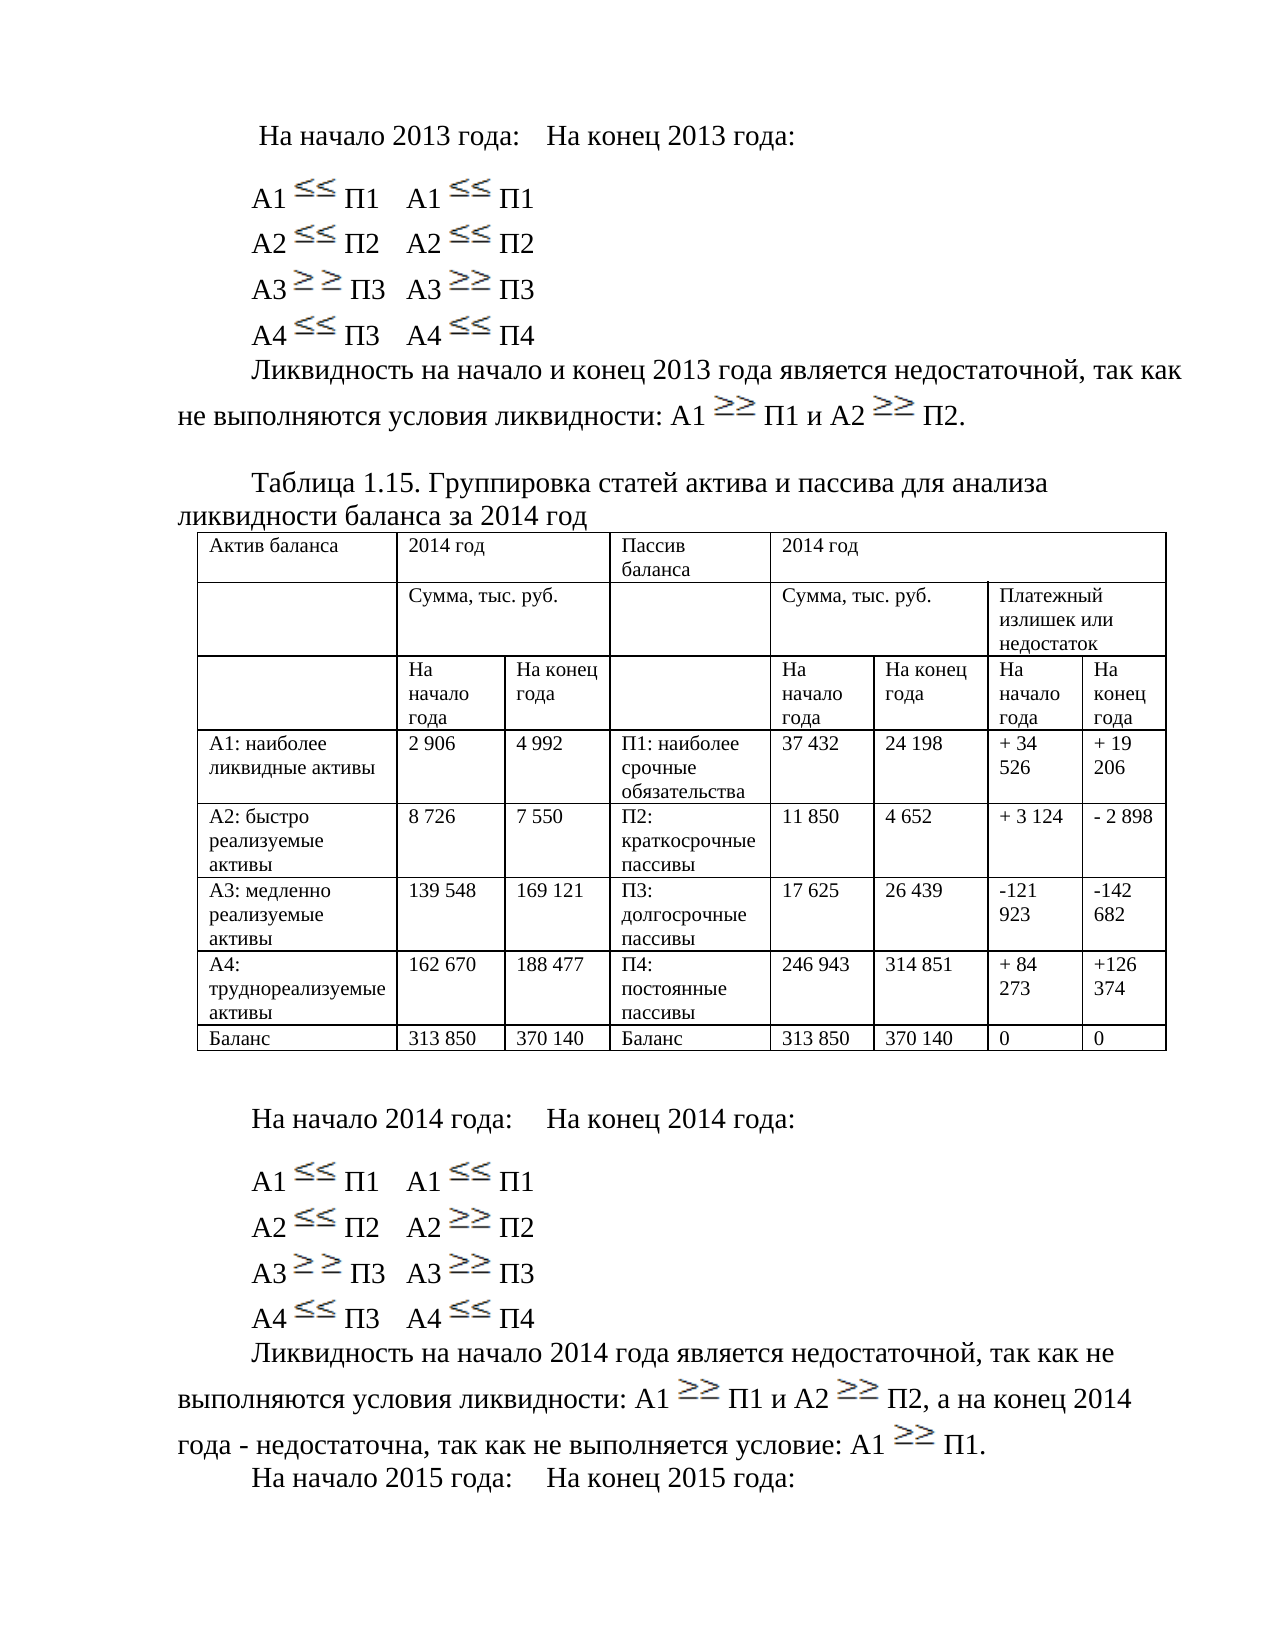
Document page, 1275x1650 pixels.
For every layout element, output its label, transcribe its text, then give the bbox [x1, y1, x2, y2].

table_cell На начало года [771, 657, 873, 729]
table_cell А4: труднореализуемые активы [198, 952, 396, 1024]
table_cell 17 625 [771, 878, 873, 950]
picture [836, 1368, 880, 1409]
picture [286, 1243, 343, 1283]
table_cell На начало года [398, 657, 504, 729]
table_cell -142 682 [1083, 878, 1165, 950]
table_cell 246 943 [771, 952, 873, 1024]
table_cell + 84 273 [989, 952, 1082, 1024]
table_cell 0 [1083, 1026, 1165, 1049]
table_cell - 2 898 [1083, 804, 1165, 876]
picture [713, 385, 757, 425]
table_header Актив баланса [198, 533, 396, 581]
table_cell 4 652 [875, 804, 987, 876]
table_cell На конец года [875, 657, 987, 729]
table_header 2014 год [771, 533, 1165, 581]
text Ликвидность на начало 2014 года является недостаточной, так как не выполняются условия ликвидности: А1 П1 и А2 П2, а на конец 2014 года - недостаточна, так как не выполняется условие: А1 П1. [177, 1335, 1186, 1460]
table_cell П3: долгосрочные пассивы [611, 878, 770, 950]
picture [448, 1289, 492, 1329]
table_cell На конец года [1083, 657, 1165, 729]
table_cell А2: быстро реализуемые активы [198, 804, 396, 876]
picture [293, 1289, 337, 1329]
table_cell 37 432 [771, 731, 873, 803]
table_cell 11 850 [771, 804, 873, 876]
text А1 П1 А1 П1 [177, 1152, 1186, 1198]
table_cell [611, 583, 770, 655]
table_cell На конец года [506, 657, 609, 729]
table_cell Баланс [611, 1026, 770, 1049]
text На начало 2015 года: На конец 2015 года: [177, 1460, 1186, 1494]
table_cell П2: краткосрочные пассивы [611, 804, 770, 876]
table_cell 313 850 [771, 1026, 873, 1049]
table_header 2014 год [398, 533, 609, 581]
text А4 П3 А4 П4 [177, 306, 1186, 352]
table_cell -121 923 [989, 878, 1082, 950]
table_cell 24 198 [875, 731, 987, 803]
table_cell + 19 206 [1083, 731, 1165, 803]
table_cell 2 906 [398, 731, 504, 803]
table_cell 4 992 [506, 731, 609, 803]
table_header Пассив баланса [611, 533, 770, 581]
table_cell + 3 124 [989, 804, 1082, 876]
text А1 П1 А1 П1 [177, 168, 1186, 214]
text А2 П2 А2 П2 [177, 1198, 1186, 1243]
picture [448, 1151, 492, 1192]
table_cell 188 477 [506, 952, 609, 1024]
table_cell 0 [989, 1026, 1082, 1049]
picture [293, 1197, 337, 1238]
text Ликвидность на начало и конец 2013 года является недостаточной, так как не выполняются условия ликвидности: А1 П1 и А2 П2. [177, 352, 1186, 431]
table_cell На начало года [989, 657, 1082, 729]
table_cell 370 140 [875, 1026, 987, 1049]
table_cell А3: медленно реализуемые активы [198, 878, 396, 950]
text Таблица 1.15. Группировка статей актива и пассива для анализа ликвидности баланса за 2014 год [177, 465, 1186, 532]
table_cell +126 374 [1083, 952, 1165, 1024]
text А3 П3 А3 П3 [177, 260, 1186, 306]
table_cell 26 439 [875, 878, 987, 950]
picture [448, 1197, 492, 1238]
picture [286, 260, 343, 300]
picture [893, 1414, 936, 1454]
picture [448, 306, 492, 346]
table_cell 169 121 [506, 878, 609, 950]
table_cell П4: постоянные пассивы [611, 952, 770, 1024]
table_cell 313 850 [398, 1026, 504, 1049]
text А4 П3 А4 П4 [177, 1289, 1186, 1335]
table_cell Платежный излишек или недостаток [989, 583, 1165, 655]
table_cell [198, 583, 396, 655]
picture [293, 306, 337, 346]
table_cell 139 548 [398, 878, 504, 950]
picture [677, 1368, 721, 1409]
picture [448, 260, 492, 300]
table_cell Сумма, тыс. руб. [771, 583, 987, 655]
table_cell Баланс [198, 1026, 396, 1049]
table_cell 8 726 [398, 804, 504, 876]
table_cell + 34 526 [989, 731, 1082, 803]
table_cell П1: наиболее срочные обязательства [611, 731, 770, 803]
picture [872, 385, 916, 425]
table_cell Сумма, тыс. руб. [398, 583, 609, 655]
table_cell 7 550 [506, 804, 609, 876]
picture [448, 1243, 492, 1283]
text На начало 2014 года: На конец 2014 года: [177, 1101, 1186, 1135]
text А3 П3 А3 П3 [177, 1243, 1186, 1289]
table_cell [611, 657, 770, 729]
table_cell 314 851 [875, 952, 987, 1024]
table_cell А1: наиболее ликвидные активы [198, 731, 396, 803]
picture [293, 168, 337, 208]
picture [293, 1151, 337, 1192]
picture [448, 168, 492, 208]
table_cell [198, 657, 396, 729]
text На начало 2013 года: На конец 2013 года: [177, 118, 1186, 152]
table_cell 370 140 [506, 1026, 609, 1049]
picture [448, 214, 492, 254]
table_cell 162 670 [398, 952, 504, 1024]
text А2 П2 А2 П2 [177, 214, 1186, 260]
picture [293, 214, 337, 254]
